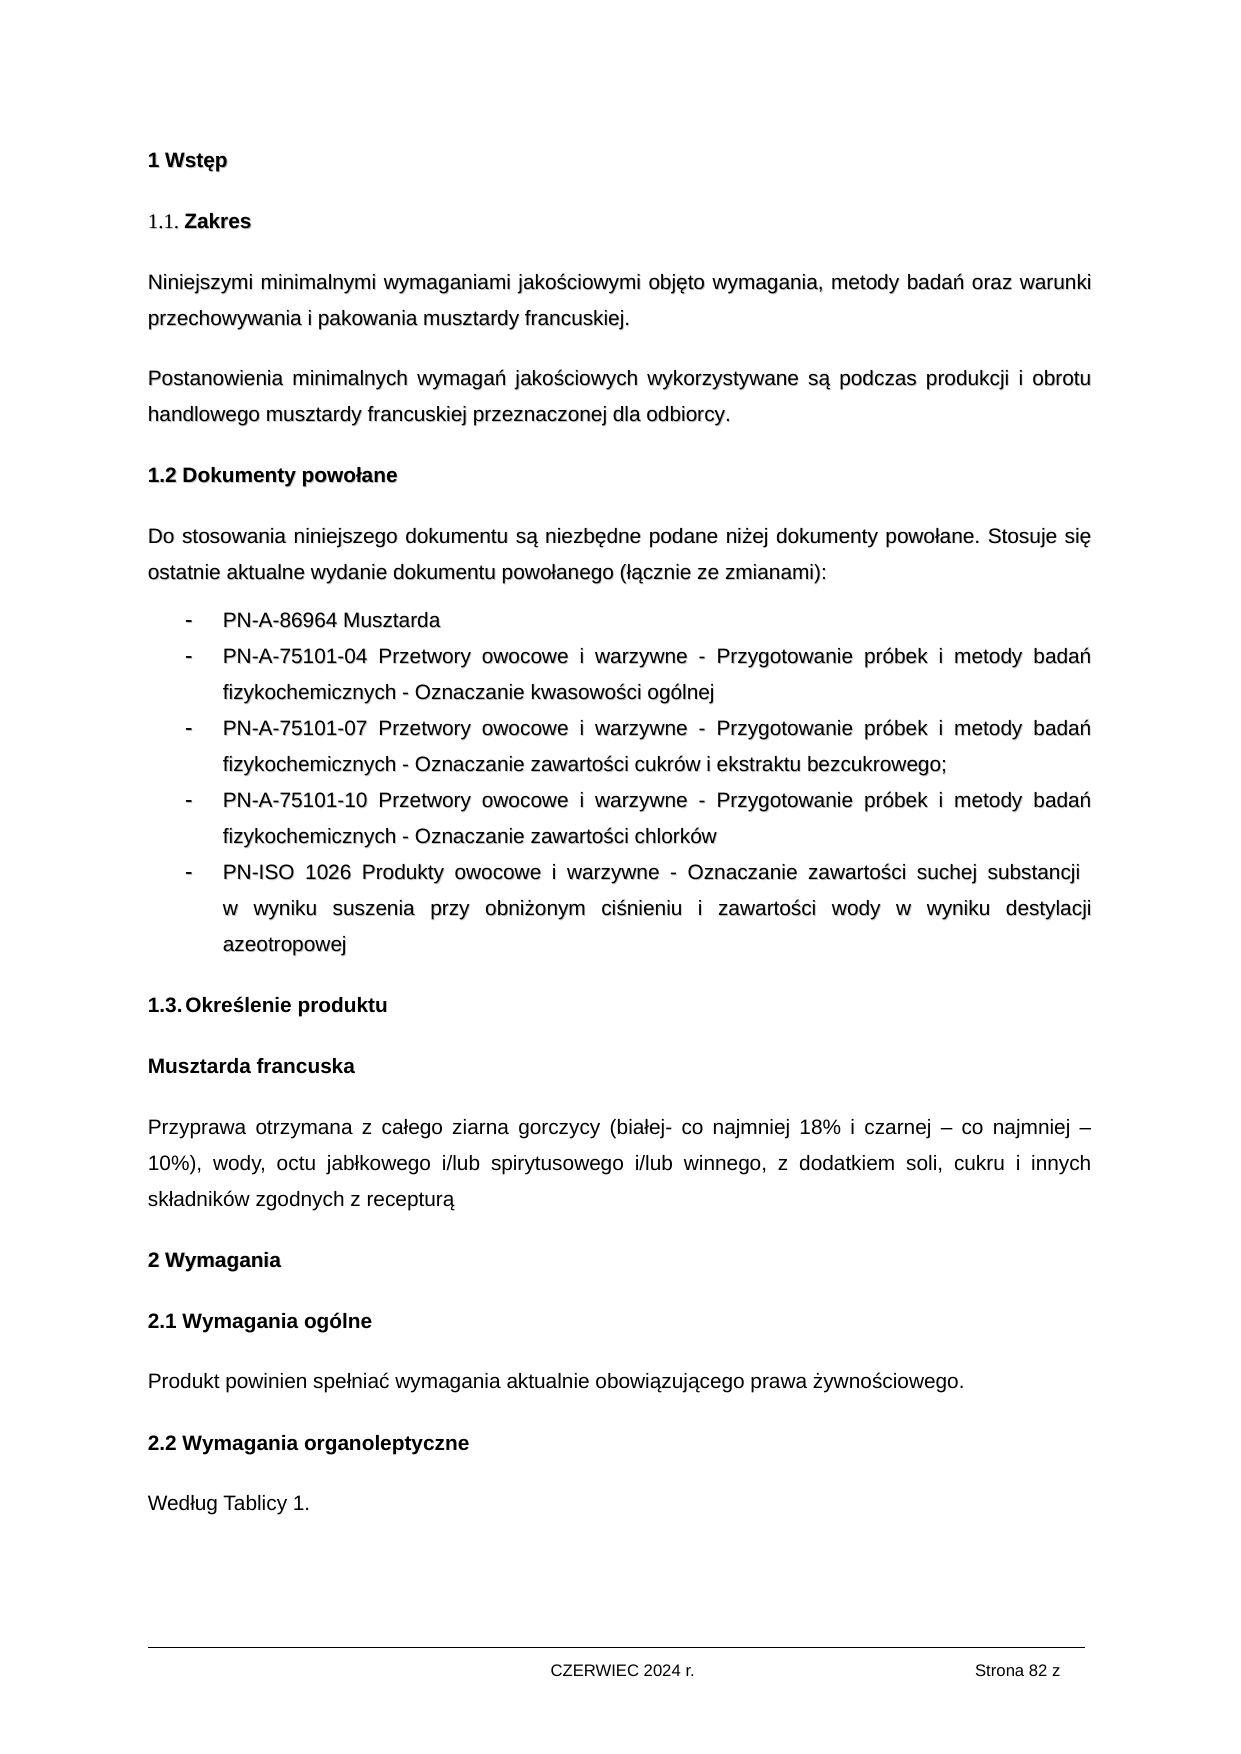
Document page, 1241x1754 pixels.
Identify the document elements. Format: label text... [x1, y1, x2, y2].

text Niniejszymi minimalnymi wymaganiami jakościowymi objęto wymagania, metody badań oraz warunki przechowywania i pakowania musztardy francuskiej. [148, 270, 1092, 330]
text Do stosowania niniejszego dokumentu są niezbędne podane niżej dokumenty powołane. Stosuje się ostatnie aktualne wydanie dokumentu powołanego (łącznie ze zmianami): [148, 523, 1092, 583]
list PN-A-86964 Musztarda [185, 608, 1092, 632]
text 2.1 Wymagania ogólne [148, 1308, 1092, 1332]
text 1 Wstęp [148, 148, 1092, 172]
list PN-ISO 1026 Produkty owocowe i warzywne - Oznaczanie zawartości suchej substancji w wyniku suszenia przy obniżonym ciśnieniu i zawartości wody w wyniku destylacji azeotropowej [185, 860, 1092, 956]
text 2.2 Wymagania organoleptyczne [148, 1430, 1092, 1454]
text 1.1. Zakres [148, 209, 1092, 233]
list PN-A-75101-10 Przetwory owocowe i warzywne - Przygotowanie próbek i metody badań fizykochemicznych - Oznaczanie zawartości chlorków [185, 788, 1092, 848]
text Przyprawa otrzymana z całego ziarna gorczycy (białej- co najmniej 18% i czarnej – co najmniej – 10%), wody, octu jabłkowego i/lub spirytusowego i/lub winnego, z dodatkiem soli, cukru i innych składników zgodnych z recepturą [148, 1115, 1092, 1211]
text 1.2 Dokumenty powołane [148, 463, 1092, 487]
text Produkt powinien spełniać wymagania aktualnie obowiązującego prawa żywnościowego. [148, 1369, 1092, 1393]
list Określenie produktu [148, 993, 1092, 1017]
list PN-A-75101-04 Przetwory owocowe i warzywne - Przygotowanie próbek i metody badań fizykochemicznych - Oznaczanie kwasowości ogólnej [185, 644, 1092, 704]
text Według Tablicy 1. [148, 1491, 1092, 1515]
list PN-A-75101-07 Przetwory owocowe i warzywne - Przygotowanie próbek i metody badań fizykochemicznych - Oznaczanie zawartości cukrów i ekstraktu bezcukrowego; [185, 716, 1092, 776]
text Musztarda francuska [148, 1054, 1092, 1078]
text Postanowienia minimalnych wymagań jakościowych wykorzystywane są podczas produkcji i obrotu handlowego musztardy francuskiej przeznaczonej dla odbiorcy. [148, 366, 1092, 426]
text 2 Wymagania [148, 1247, 1092, 1271]
